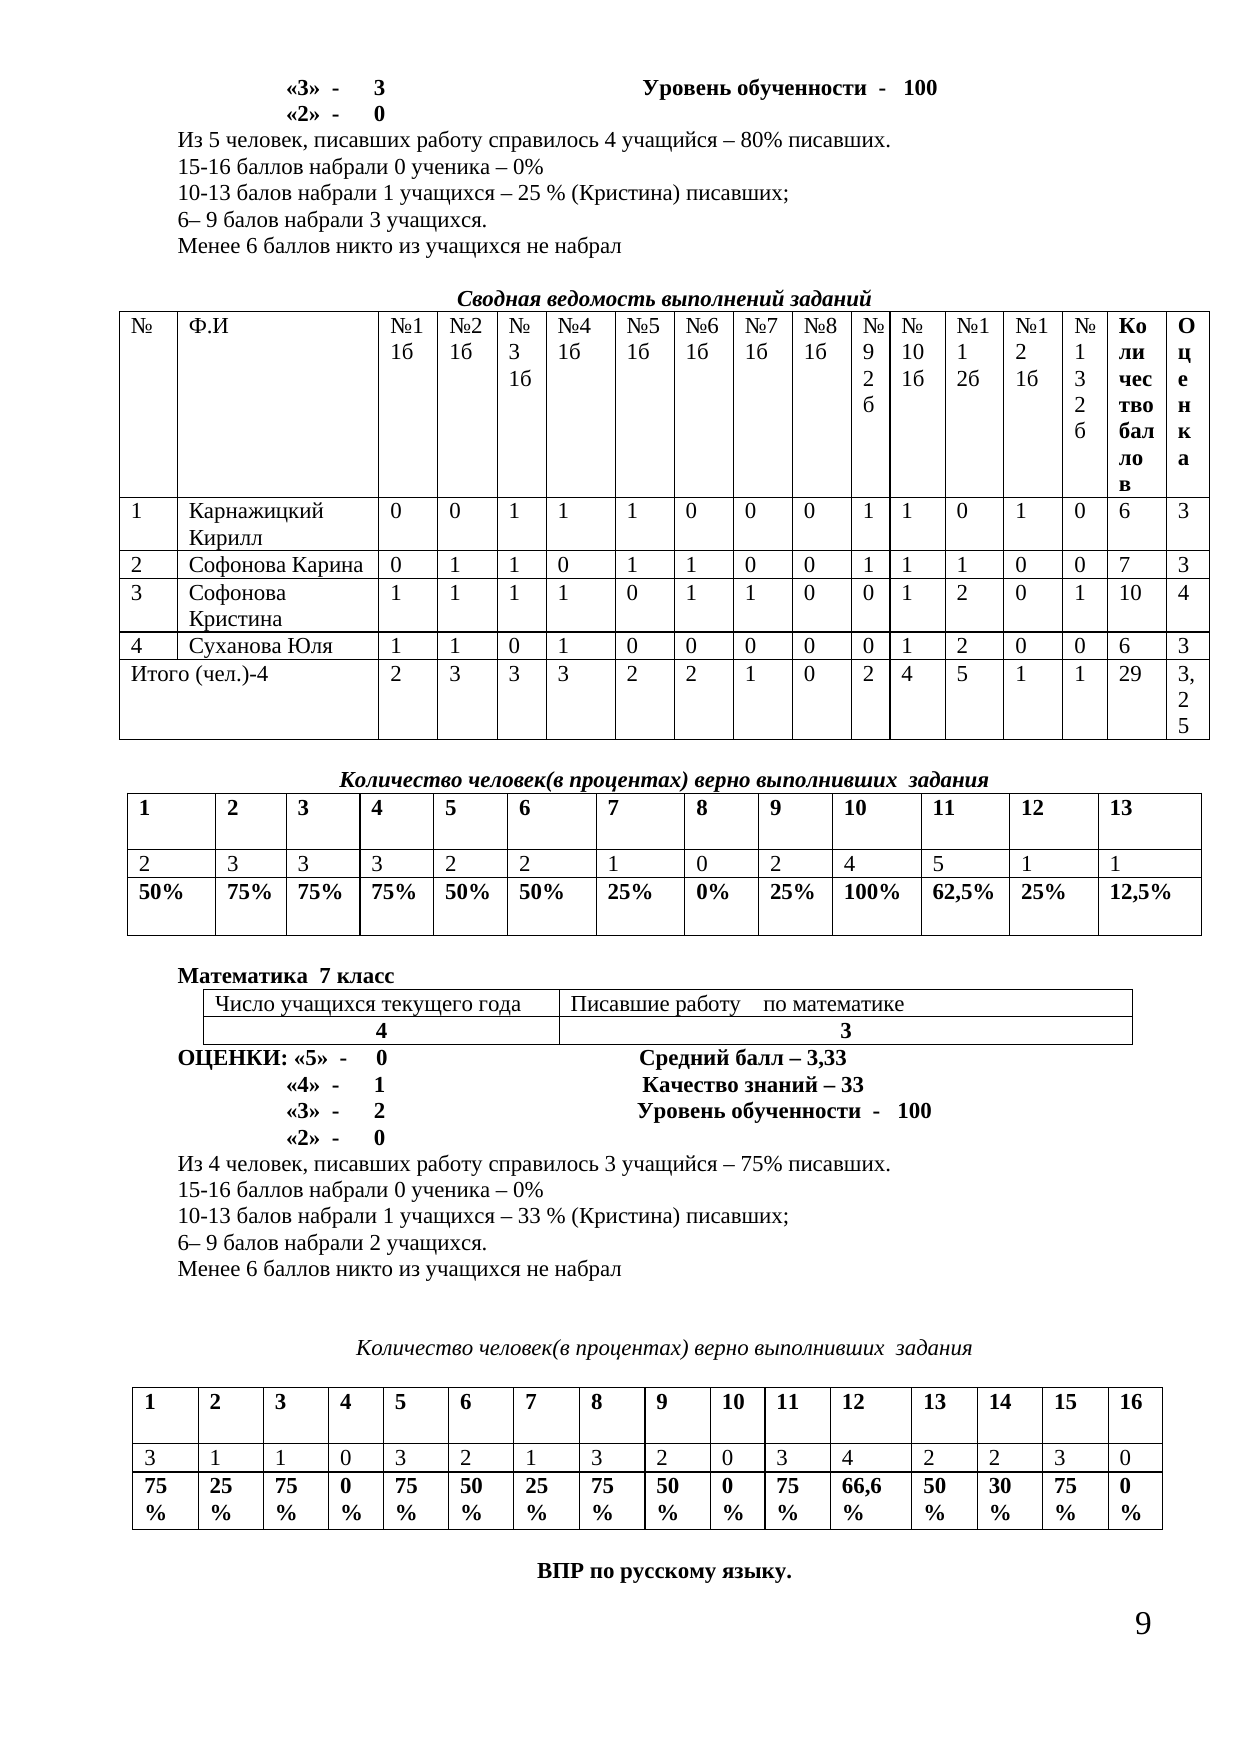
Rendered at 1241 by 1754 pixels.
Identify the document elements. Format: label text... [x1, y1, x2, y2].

table_header № [120, 312, 177, 497]
table_cell 0 [379, 551, 437, 578]
table_cell 0% [685, 878, 758, 935]
table_cell 0 [793, 551, 851, 578]
table_cell 4 [1167, 579, 1209, 631]
table_cell 2 [646, 1444, 710, 1471]
table_cell 4 [204, 1017, 559, 1043]
table_cell 2 [449, 1444, 513, 1471]
table_header 8 [685, 794, 758, 849]
table_cell 1 [891, 551, 945, 578]
table_cell 1 [616, 551, 674, 578]
table_cell Суханова Юля [178, 633, 378, 659]
table_cell 1 [438, 579, 497, 631]
text Менее 6 баллов никто из учащихся не набрал [177, 1255, 1152, 1282]
table_cell 2 [978, 1444, 1042, 1471]
table_cell Софонова Карина [178, 551, 378, 578]
table_cell 75% [264, 1473, 328, 1529]
table_header 12 [831, 1388, 911, 1443]
table_header 7 [597, 794, 684, 849]
table_cell 75% [133, 1473, 198, 1529]
text 6– 9 балов набрали 2 учащихся. [177, 1229, 1152, 1255]
table_cell 1 [675, 579, 733, 631]
table_cell 0 [793, 660, 851, 739]
table_cell 5 [922, 850, 1009, 877]
table_cell 1 [547, 579, 615, 631]
table_cell 75% [216, 878, 286, 935]
table_cell 0 [793, 498, 851, 550]
table_header №2 1б [438, 312, 497, 497]
table_cell 0 [734, 551, 792, 578]
table_cell 0 [1109, 1444, 1162, 1471]
table_cell 3 [498, 660, 546, 739]
table_cell 1 [379, 579, 437, 631]
table_cell 1 [264, 1444, 328, 1471]
table_header №11 2б [946, 312, 1003, 497]
table_header 10 [833, 794, 921, 849]
table_header 1 [128, 794, 215, 849]
table_cell 1 [1063, 579, 1107, 631]
table_cell 25% [199, 1473, 263, 1529]
text Менее 6 баллов никто из учащихся не набрал [177, 232, 1152, 258]
table_cell 75% [287, 878, 359, 935]
table_cell 1 [120, 498, 177, 550]
table_cell 2 [508, 850, 596, 877]
table_cell 4 [833, 850, 921, 877]
table_cell 75% [1043, 1473, 1108, 1529]
table_cell 50% [646, 1473, 710, 1529]
table_cell 75% [580, 1473, 644, 1529]
table_cell 2 [379, 660, 437, 739]
table_cell 2 [759, 850, 832, 877]
table_cell 3 [361, 850, 433, 877]
table_cell 2 [616, 660, 674, 739]
table_cell 0 [946, 498, 1003, 550]
table_cell 12,5% [1099, 878, 1201, 935]
table_cell 1 [891, 498, 945, 550]
table_header 8 [580, 1388, 644, 1443]
table_cell 0 [379, 498, 437, 550]
table_cell 75% [766, 1473, 830, 1529]
table_cell 1 [616, 498, 674, 550]
table_cell 1 [199, 1444, 263, 1471]
table_header 3 [287, 794, 359, 849]
table_cell 1 [438, 551, 497, 578]
table_cell 1 [597, 850, 684, 877]
table_header Оценка [1167, 312, 1209, 497]
text ВПР по русскому языку. [177, 1557, 1152, 1583]
table_cell 50% [128, 878, 215, 935]
table_cell 0 [852, 579, 889, 631]
table_header №13 2б [1063, 312, 1107, 497]
table_cell 1 [1004, 498, 1062, 550]
table_cell 3 [547, 660, 615, 739]
table_cell 0% [1109, 1473, 1162, 1529]
table_cell 0 [1004, 633, 1062, 659]
table_cell 50% [912, 1473, 977, 1529]
table_cell 3 [120, 579, 177, 631]
table_cell Итого (чел.)-4 [120, 660, 378, 739]
table_header 6 [508, 794, 596, 849]
table_cell 50% [508, 878, 596, 935]
table_cell 1 [1063, 660, 1107, 739]
table_cell 25% [1010, 878, 1098, 935]
table_cell 3 [438, 660, 497, 739]
table_cell 0 [329, 1444, 383, 1471]
table_header 4 [329, 1388, 383, 1443]
text «2» - 0 [177, 100, 1152, 127]
text Количество человек(в процентах) верно выполнивших задания [177, 1334, 1152, 1361]
table_cell 6 [1108, 498, 1166, 550]
table_cell 1 [547, 498, 615, 550]
text Из 5 человек, писавших работу справилось 4 учащийся – 80% писавших. [177, 127, 1152, 153]
text Сводная ведомость выполнений заданий [177, 285, 1152, 311]
table_cell 3 [287, 850, 359, 877]
table_cell 0 [616, 633, 674, 659]
table_cell 0 [498, 633, 546, 659]
table_cell 0 [793, 579, 851, 631]
table_cell Софонова Кристина [178, 579, 378, 631]
table_header 4 [361, 794, 433, 849]
table_header 13 [912, 1388, 977, 1443]
table_cell 1 [734, 660, 792, 739]
table_cell 66,6% [831, 1473, 911, 1529]
table_header №4 1б [547, 312, 615, 497]
table_header №9 2б [852, 312, 889, 497]
table_cell 0 [547, 551, 615, 578]
table_cell 5 [946, 660, 1003, 739]
table_cell 29 [1108, 660, 1166, 739]
table_header 6 [449, 1388, 513, 1443]
table_cell 0 [734, 498, 792, 550]
table_cell 1 [498, 579, 546, 631]
table_header 9 [759, 794, 832, 849]
table_cell 0 [685, 850, 758, 877]
text 15-16 баллов набрали 0 ученика – 0% [177, 1176, 1152, 1203]
table_header 9 [646, 1388, 710, 1443]
table_header 7 [514, 1388, 579, 1443]
table_cell 25% [597, 878, 684, 935]
table_header №10 1б [891, 312, 945, 497]
table_cell 1 [438, 633, 497, 659]
table_cell 1 [547, 633, 615, 659]
text ОЦЕНКИ: «5» - 0 Средний балл – 3,33 [177, 1044, 1152, 1071]
table_header Количество баллов [1108, 312, 1166, 497]
table_cell 1 [946, 551, 1003, 578]
table_header 13 [1099, 794, 1201, 849]
table_cell 0 [1004, 551, 1062, 578]
table_header 3 [264, 1388, 328, 1443]
table_cell 2 [946, 633, 1003, 659]
table_cell 25% [759, 878, 832, 935]
table_cell 3,25 [1167, 660, 1209, 739]
table_cell 1 [498, 498, 546, 550]
text 6– 9 балов набрали 3 учащихся. [177, 206, 1152, 232]
table_cell 10 [1108, 579, 1166, 631]
table_cell 0 [438, 498, 497, 550]
table_header №1 1б [379, 312, 437, 497]
table_cell 0 [852, 633, 889, 659]
table_cell 0 [616, 579, 674, 631]
table_header №3 1б [498, 312, 546, 497]
table_cell 1 [891, 579, 945, 631]
table_cell 0 [1063, 498, 1107, 550]
text «3» - 3 Уровень обученности - 100 [177, 74, 1152, 100]
text «2» - 0 [177, 1123, 1152, 1150]
table_cell 3 [766, 1444, 830, 1471]
table_cell 1 [514, 1444, 579, 1471]
table_cell 3 [216, 850, 286, 877]
table_cell 3 [580, 1444, 644, 1471]
table_cell 4 [120, 633, 177, 659]
table_cell 1 [734, 579, 792, 631]
table_header 10 [711, 1388, 764, 1443]
table_cell 2 [128, 850, 215, 877]
table_header №6 1б [675, 312, 733, 497]
table_cell 0% [711, 1473, 764, 1529]
table_cell 1 [852, 498, 889, 550]
table_cell 2 [434, 850, 507, 877]
table_header Ф.И [178, 312, 378, 497]
table_cell 3 [1167, 551, 1209, 578]
table_cell 0 [711, 1444, 764, 1471]
table_cell 6 [1108, 633, 1166, 659]
table_cell 2 [946, 579, 1003, 631]
table_cell 3 [133, 1444, 198, 1471]
table_header 15 [1043, 1388, 1108, 1443]
table_cell 7 [1108, 551, 1166, 578]
table_header 16 [1109, 1388, 1162, 1443]
table_cell 3 [1167, 633, 1209, 659]
table_cell 0 [675, 633, 733, 659]
table_cell 100% [833, 878, 921, 935]
text Из 4 человек, писавших работу справилось 3 учащийся – 75% писавших. [177, 1150, 1152, 1176]
text 10-13 балов набрали 1 учащихся – 25 % (Кристина) писавших; [177, 179, 1152, 206]
table_cell 30% [978, 1473, 1042, 1529]
table_cell 3 [560, 1017, 1132, 1043]
table_cell 3 [384, 1444, 448, 1471]
table_cell 2 [675, 660, 733, 739]
table_cell 1 [1099, 850, 1201, 877]
text 10-13 балов набрали 1 учащихся – 33 % (Кристина) писавших; [177, 1203, 1152, 1229]
table_cell 2 [120, 551, 177, 578]
table_header №8 1б [793, 312, 851, 497]
table_header 2 [199, 1388, 263, 1443]
table_header №7 1б [734, 312, 792, 497]
table_cell 50% [434, 878, 507, 935]
table_header Писавшие работу по математике [560, 990, 1132, 1016]
table_cell Карнажицкий Кирилл [178, 498, 378, 550]
table_header 12 [1010, 794, 1098, 849]
table_header 14 [978, 1388, 1042, 1443]
table_cell 3 [1043, 1444, 1108, 1471]
table_header №5 1б [616, 312, 674, 497]
table_header 5 [434, 794, 507, 849]
table_cell 4 [831, 1444, 911, 1471]
table_header 11 [922, 794, 1009, 849]
table_cell 50% [449, 1473, 513, 1529]
text «4» - 1 Качество знаний – 33 [177, 1071, 1152, 1097]
text «3» - 2 Уровень обученности - 100 [177, 1097, 1152, 1123]
text 15-16 баллов набрали 0 ученика – 0% [177, 153, 1152, 179]
table_header 1 [133, 1388, 198, 1443]
table_cell 75% [384, 1473, 448, 1529]
table_cell 4 [891, 660, 945, 739]
text Математика 7 класс [177, 962, 1152, 989]
table_cell 1 [1010, 850, 1098, 877]
table_cell 0 [1063, 551, 1107, 578]
table_cell 0 [1063, 633, 1107, 659]
table_cell 62,5% [922, 878, 1009, 935]
table_cell 1 [1004, 660, 1062, 739]
table_cell 0 [675, 498, 733, 550]
table_cell 75% [361, 878, 433, 935]
table_header Число учащихся текущего года [204, 990, 559, 1016]
table_cell 0 [1004, 579, 1062, 631]
table_header №12 1б [1004, 312, 1062, 497]
table_cell 0% [329, 1473, 383, 1529]
text Количество человек(в процентах) верно выполнивших задания [177, 766, 1152, 793]
table_cell 0 [734, 633, 792, 659]
table_cell 25% [514, 1473, 579, 1529]
table_cell 0 [793, 633, 851, 659]
table_header 5 [384, 1388, 448, 1443]
table_cell 2 [912, 1444, 977, 1471]
table_cell 3 [1167, 498, 1209, 550]
table_cell 1 [498, 551, 546, 578]
table_header 2 [216, 794, 286, 849]
table_header 11 [766, 1388, 830, 1443]
table_cell 1 [891, 633, 945, 659]
table_cell 1 [852, 551, 889, 578]
table_cell 2 [852, 660, 889, 739]
table_cell 1 [675, 551, 733, 578]
table_cell 1 [379, 633, 437, 659]
